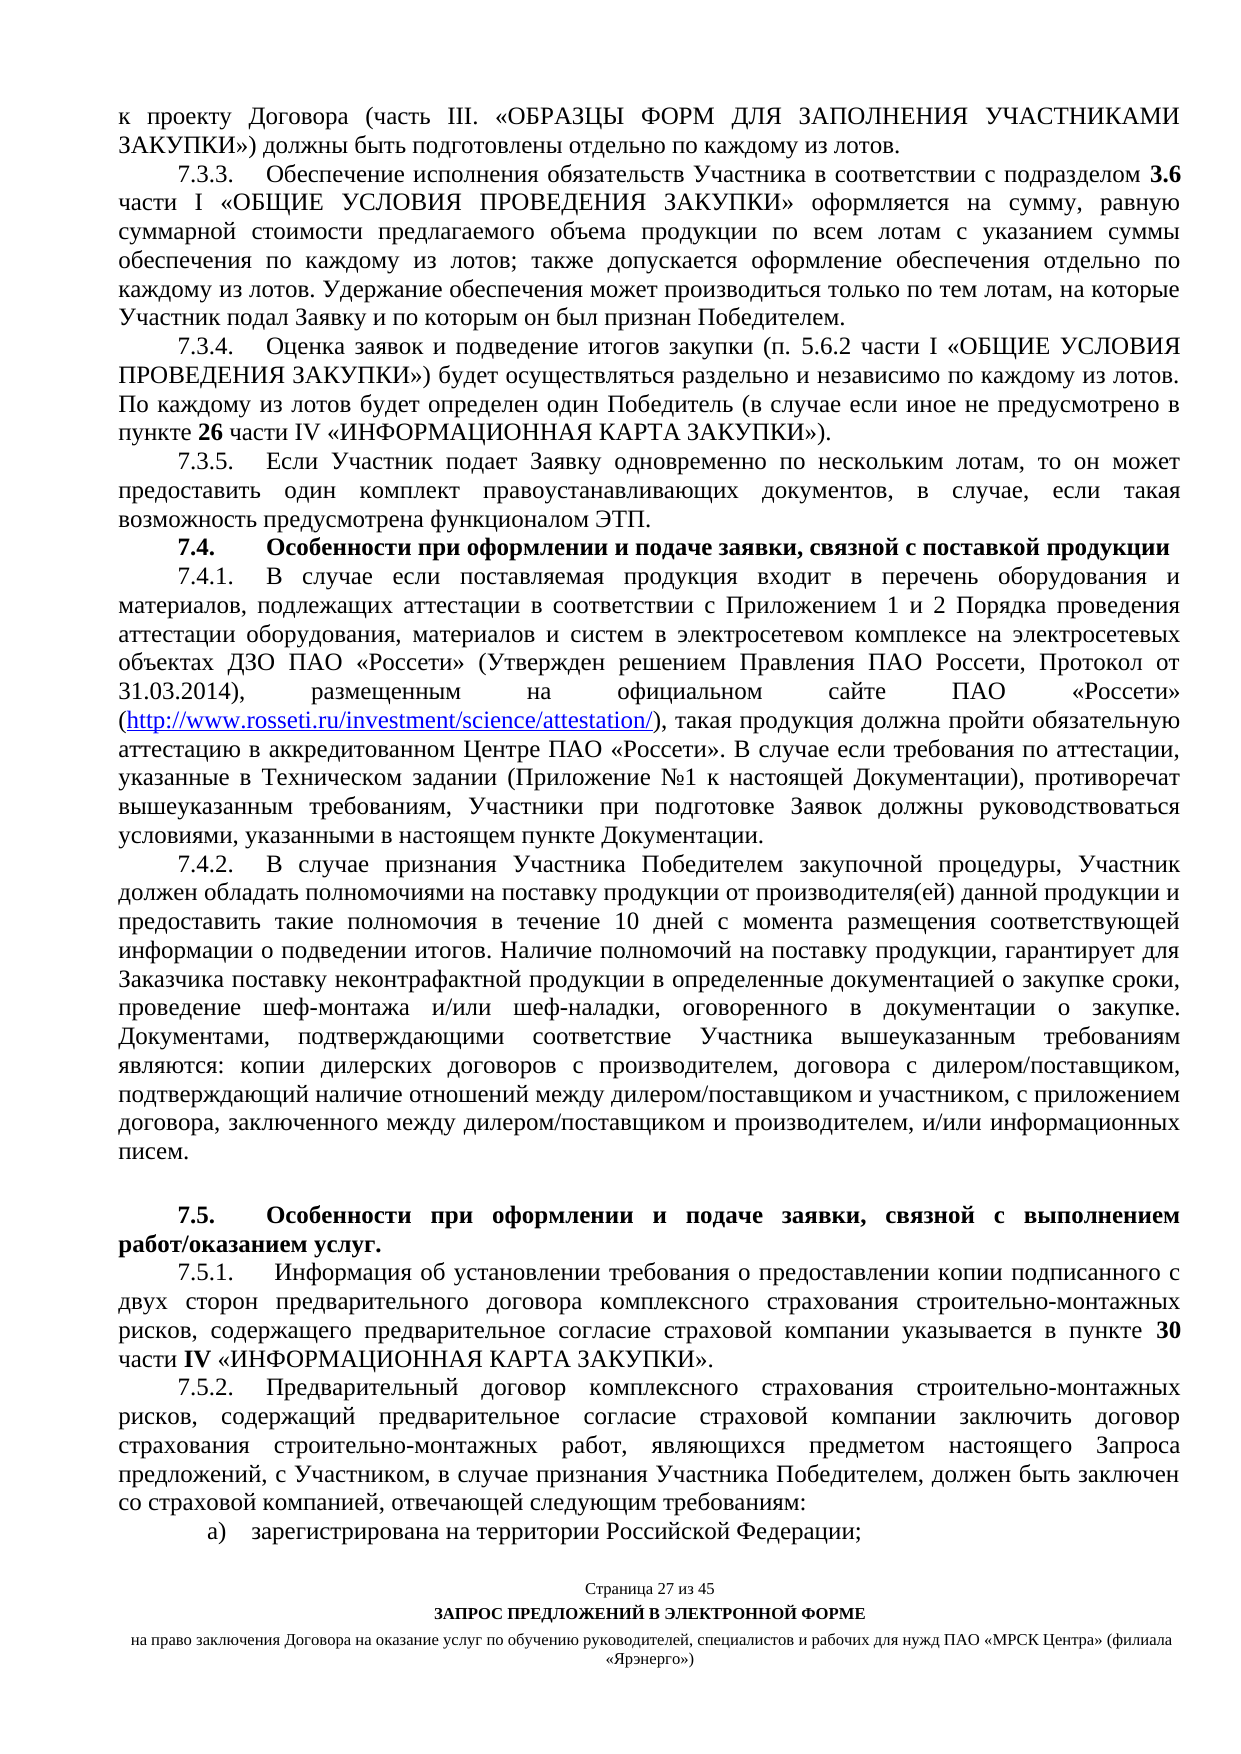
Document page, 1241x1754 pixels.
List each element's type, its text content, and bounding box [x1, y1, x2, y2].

subtitle Особенности при оформлении и подаче заявки, связной с поставкой продукции [118, 532, 1181, 561]
subtitle В случае признания Участника Победителем закупочной процедуры, Участник должен обладать полномочиями на поставку продукции от производителя(ей) данной продукции и предоставить такие полномочия в течение 10 дней с момента размещения соответствующей информации о подведении итогов. Наличие полномочий на поставку продукции, гарантирует для Заказчика поставку неконтрафактной продукции в определенные документацией о закупке сроки, проведение шеф-монтажа и/или шеф-наладки, оговоренного в документации о закупке. Документами, подтверждающими соответствие Участника вышеуказанным требованиям являются: копии дилерских договоров с производителем, договора с дилером/поставщиком, подтверждающий наличие отношений между дилером/поставщиком и участником, с приложением договора, заключенного между дилером/поставщиком и производителем, и/или информационных писем. [118, 849, 1181, 1165]
list зарегистрирована на территории Российской Федерации; [207, 1516, 1181, 1545]
subtitle Особенности при оформлении и подаче заявки, связной с выполнением работ/оказанием услуг. [118, 1200, 1181, 1257]
subtitle Обеспечение исполнения обязательств Участника в соответствии с подразделом 3.6 части I «ОБЩИЕ УСЛОВИЯ ПРОВЕДЕНИЯ ЗАКУПКИ» оформляется на сумму, равную суммарной стоимости предлагаемого объема продукции по всем лотам с указанием суммы обеспечения по каждому из лотов; также допускается оформление обеспечения отдельно по каждому из лотов. Удержание обеспечения может производиться только по тем лотам, на которые Участник подал Заявку и по которым он был признан Победителем. [118, 159, 1181, 331]
subtitle Предварительный договор комплексного страхования строительно-монтажных рисков, содержащий предварительное согласие страховой компании заключить договор страхования строительно-монтажных работ, являющихся предметом настоящего Запроса предложений, с Участником, в случае признания Участника Победителем, должен быть заключен со страховой компанией, отвечающей следующим требованиям: [118, 1372, 1181, 1516]
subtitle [118, 101, 1181, 159]
subtitle Если Участник подает Заявку одновременно по нескольким лотам, то он может предоставить один комплект правоустанавливающих документов, в случае, если такая возможность предусмотрена функционалом ЭТП. [118, 446, 1181, 532]
subtitle Оценка заявок и подведение итогов закупки (п. 5.6.2 части I «ОБЩИЕ УСЛОВИЯ ПРОВЕДЕНИЯ ЗАКУПКИ») будет осуществляться раздельно и независимо по каждому из лотов. По каждому из лотов будет определен один Победитель (в случае если иное не предусмотрено в пункте 26 части IV «ИНФОРМАЦИОННАЯ КАРТА ЗАКУПКИ»). [118, 331, 1181, 446]
subtitle В случае если поставляемая продукция входит в перечень оборудования и материалов, подлежащих аттестации в соответствии с Приложением 1 и 2 Порядка проведения аттестации оборудования, материалов и систем в электросетевом комплексе на электросетевых объектах ДЗО ПАО «Россети» (Утвержден решением Правления ПАО Россети, Протокол от 31.03.2014), размещенным на официальном сайте ПАО «Россети» (http://www.rosseti.ru/investment/science/attestation/), такая продукция должна пройти обязательную аттестацию в аккредитованном Центре ПАО «Россети». В случае если требования по аттестации, указанные в Техническом задании (Приложение №1 к настоящей Документации), противоречат вышеуказанным требованиям, Участники при подготовке Заявок должны руководствоваться условиями, указанными в настоящем пункте Документации. [118, 561, 1181, 849]
subtitle Информация об установлении требования о предоставлении копии подписанного с двух сторон предварительного договора комплексного страхования строительно-монтажных рисков, содержащего предварительное согласие страховой компании указывается в пункте 30 части IV «ИНФОРМАЦИОННАЯ КАРТА ЗАКУПКИ». [118, 1257, 1181, 1372]
